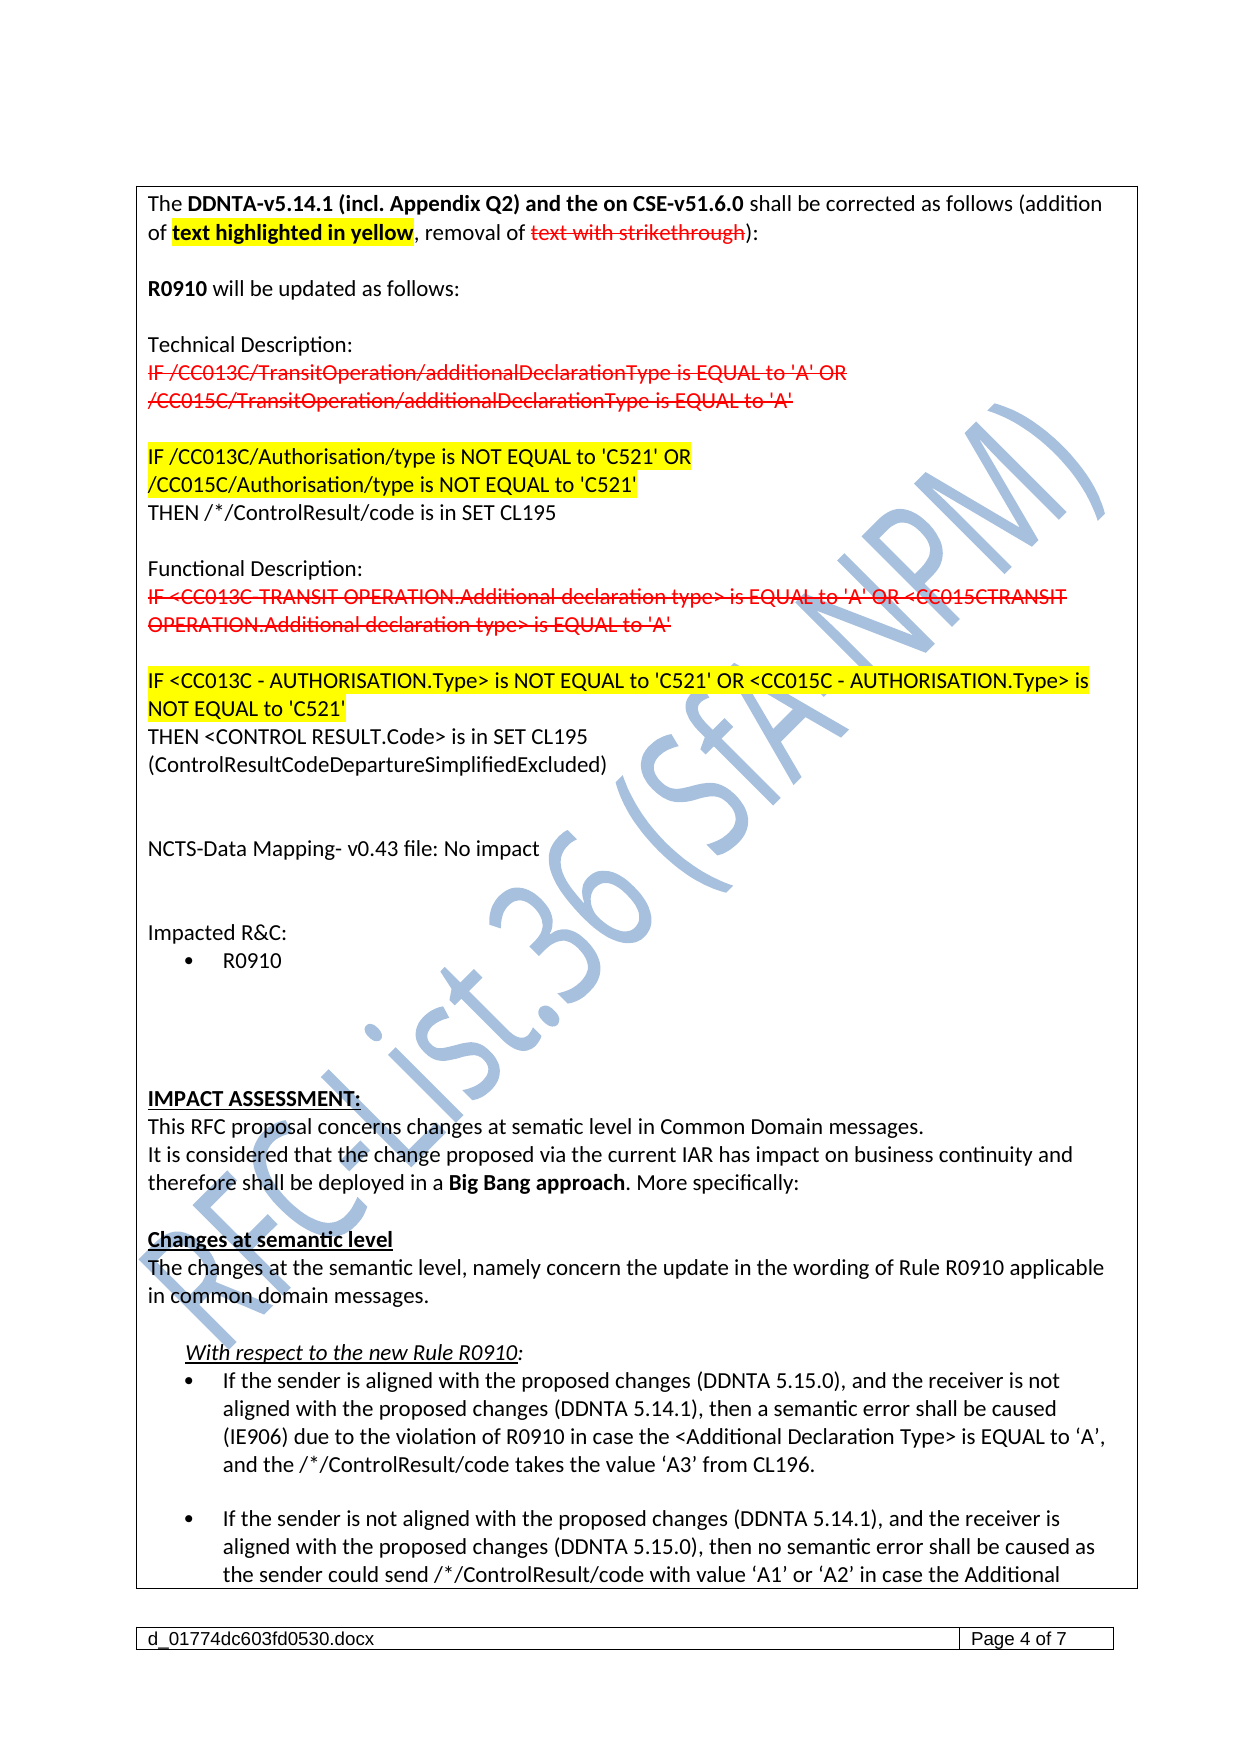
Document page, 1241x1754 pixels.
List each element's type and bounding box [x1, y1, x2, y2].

table_header [137, 187, 1137, 1588]
